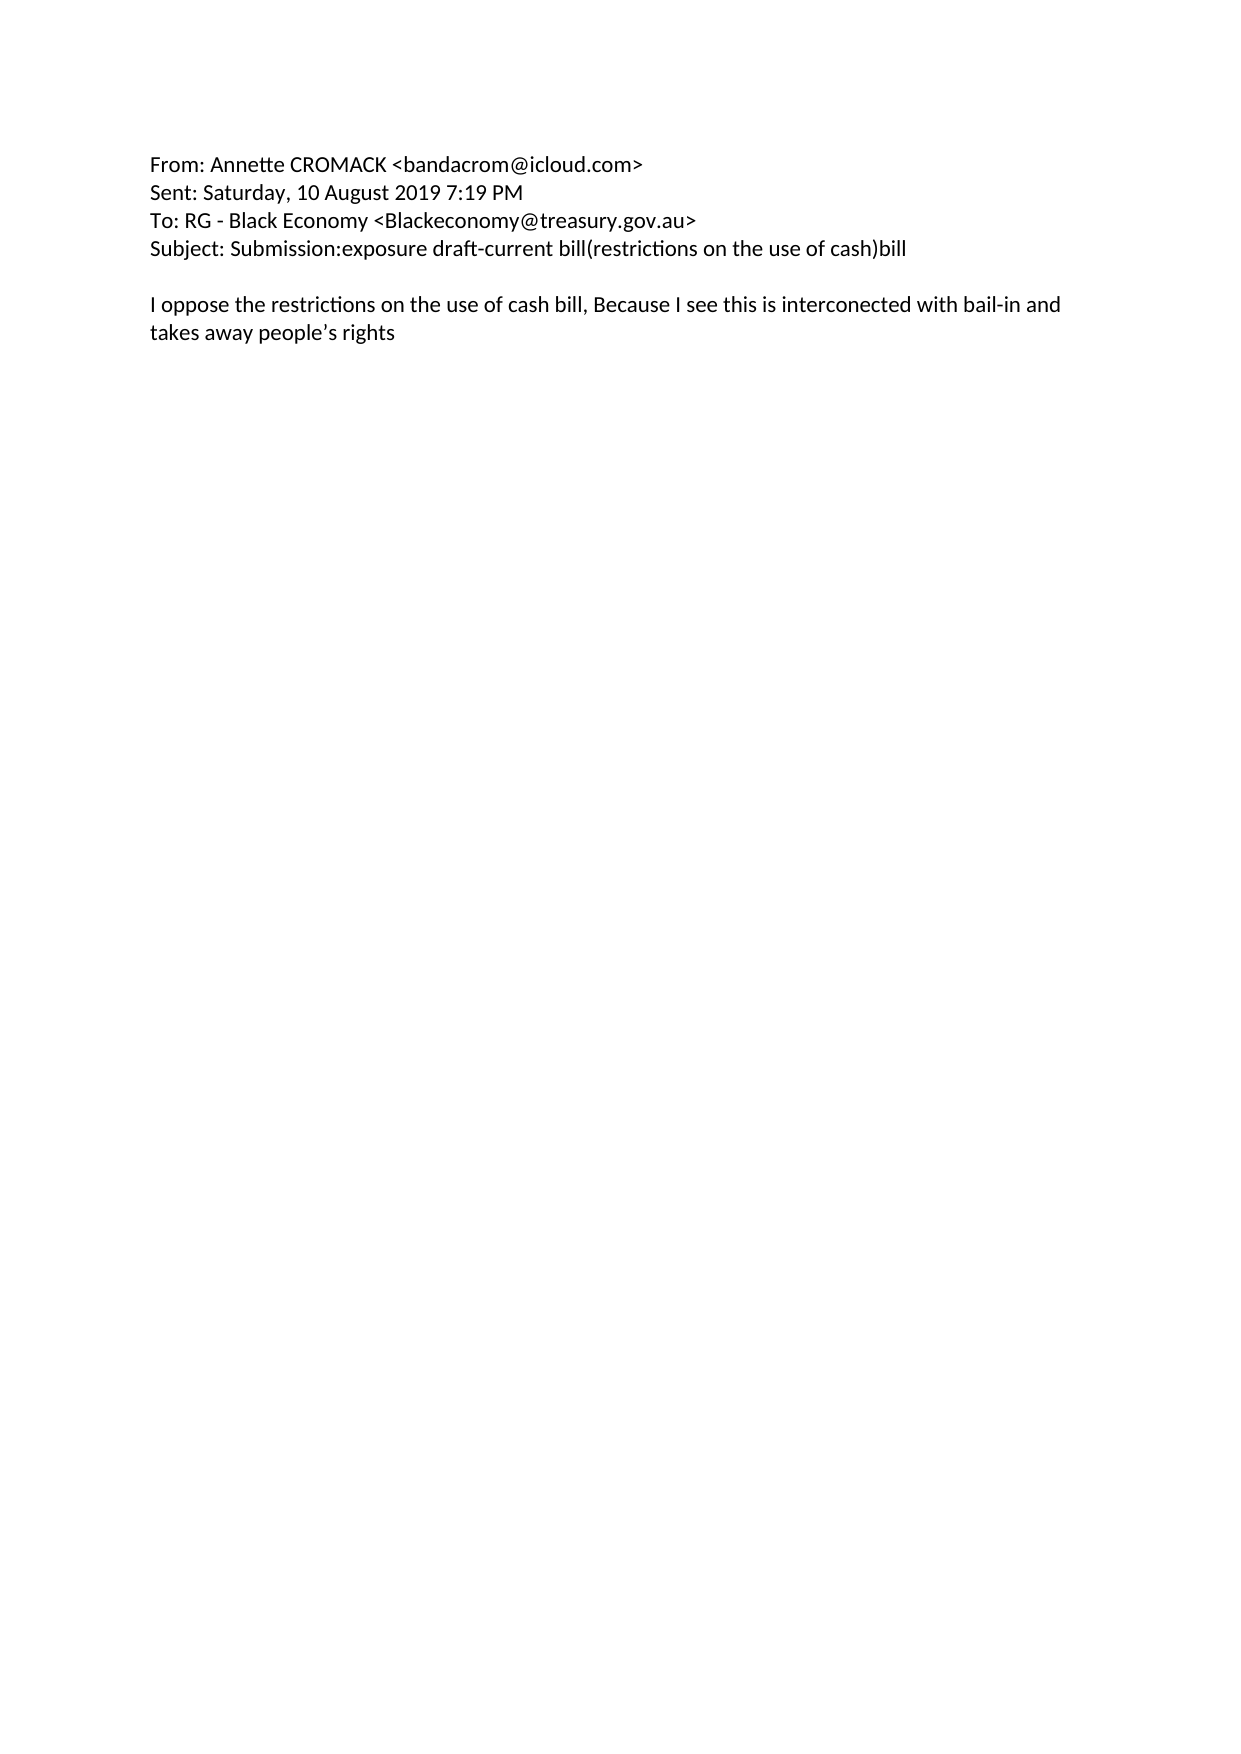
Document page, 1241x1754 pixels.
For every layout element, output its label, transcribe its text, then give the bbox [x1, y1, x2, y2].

text I oppose the restrictions on the use of cash bill, Because I see this is interconected with bail-in and takes away people’s rights [150, 290, 1090, 346]
text From: Annette CROMACK <bandacrom@icloud.com> Sent: Saturday, 10 August 2019 7:19 PM To: RG - Black Economy <Blackeconomy@treasury.gov.au> Subject: Submission:exposure draft-current bill(restrictions on the use of cash)bill [150, 150, 1090, 262]
